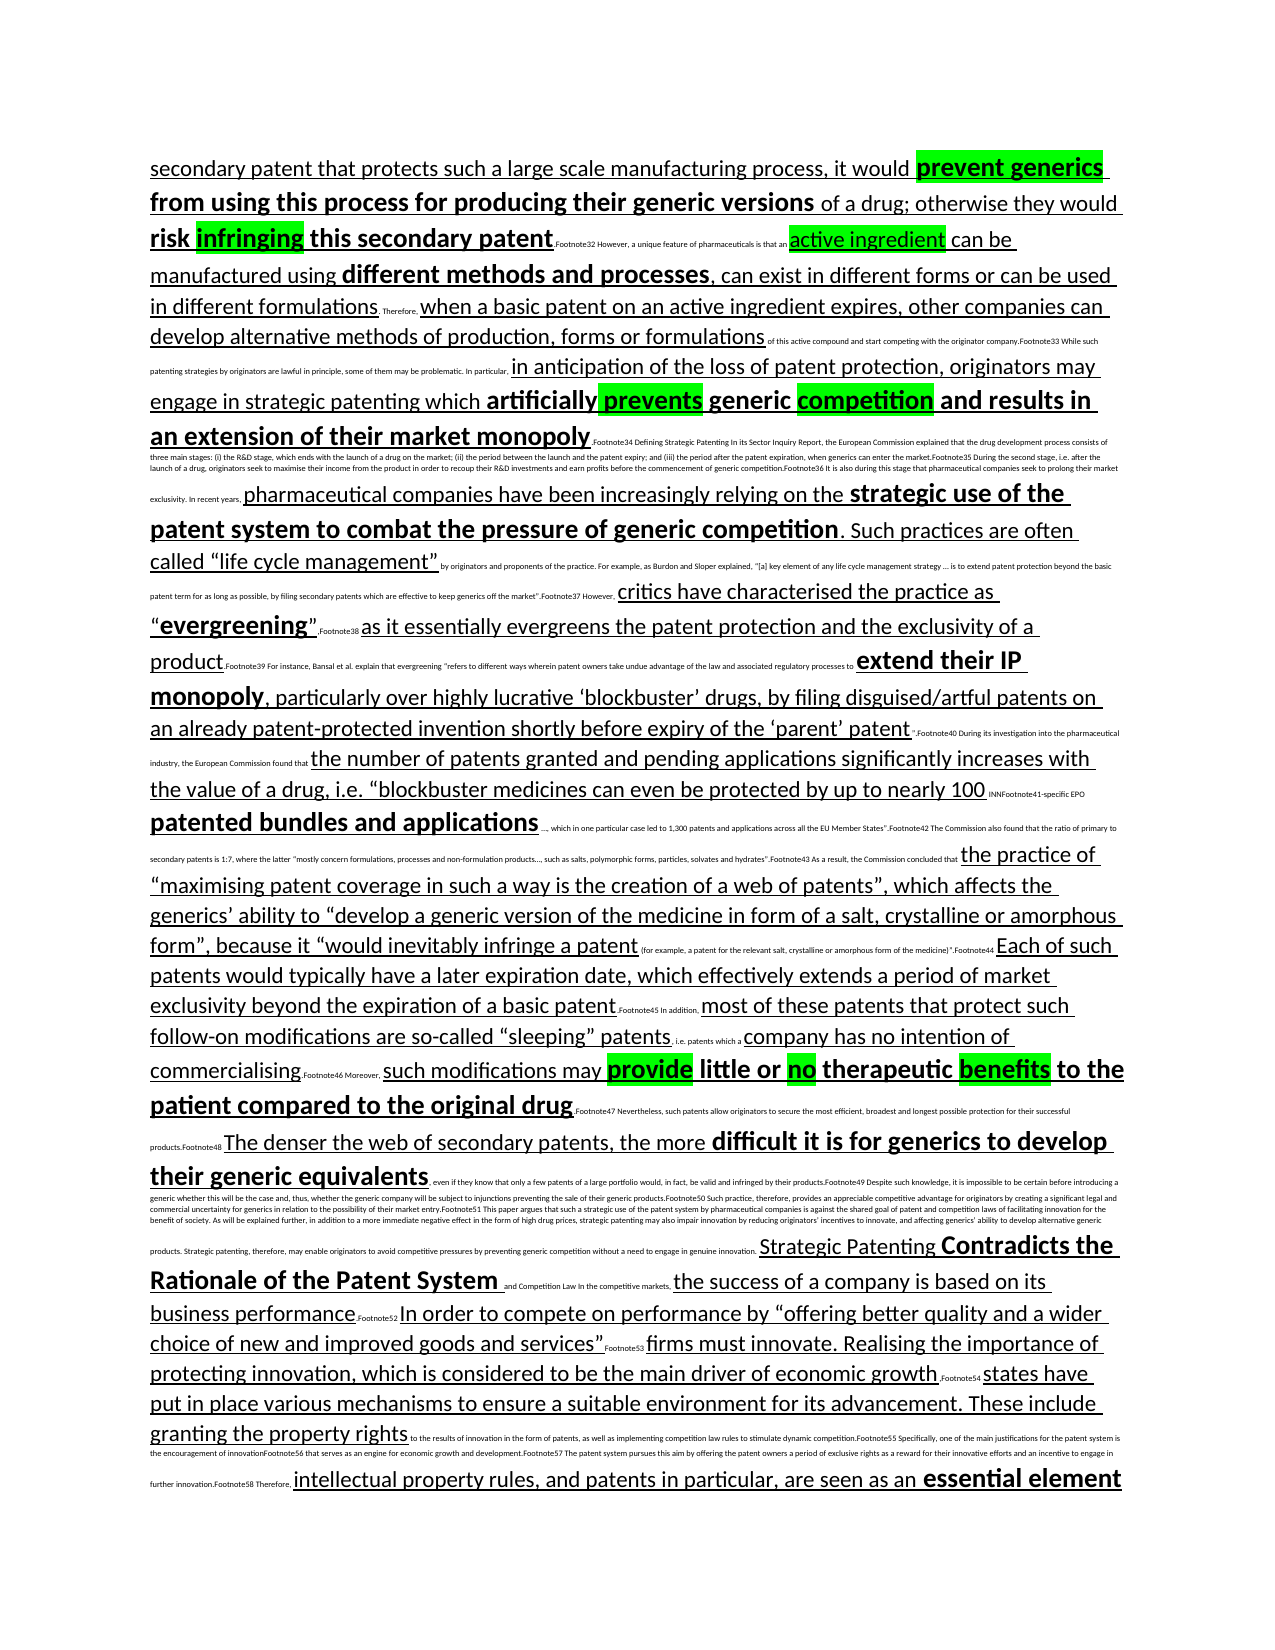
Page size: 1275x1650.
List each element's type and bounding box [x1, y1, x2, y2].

text [150, 150, 1125, 1494]
